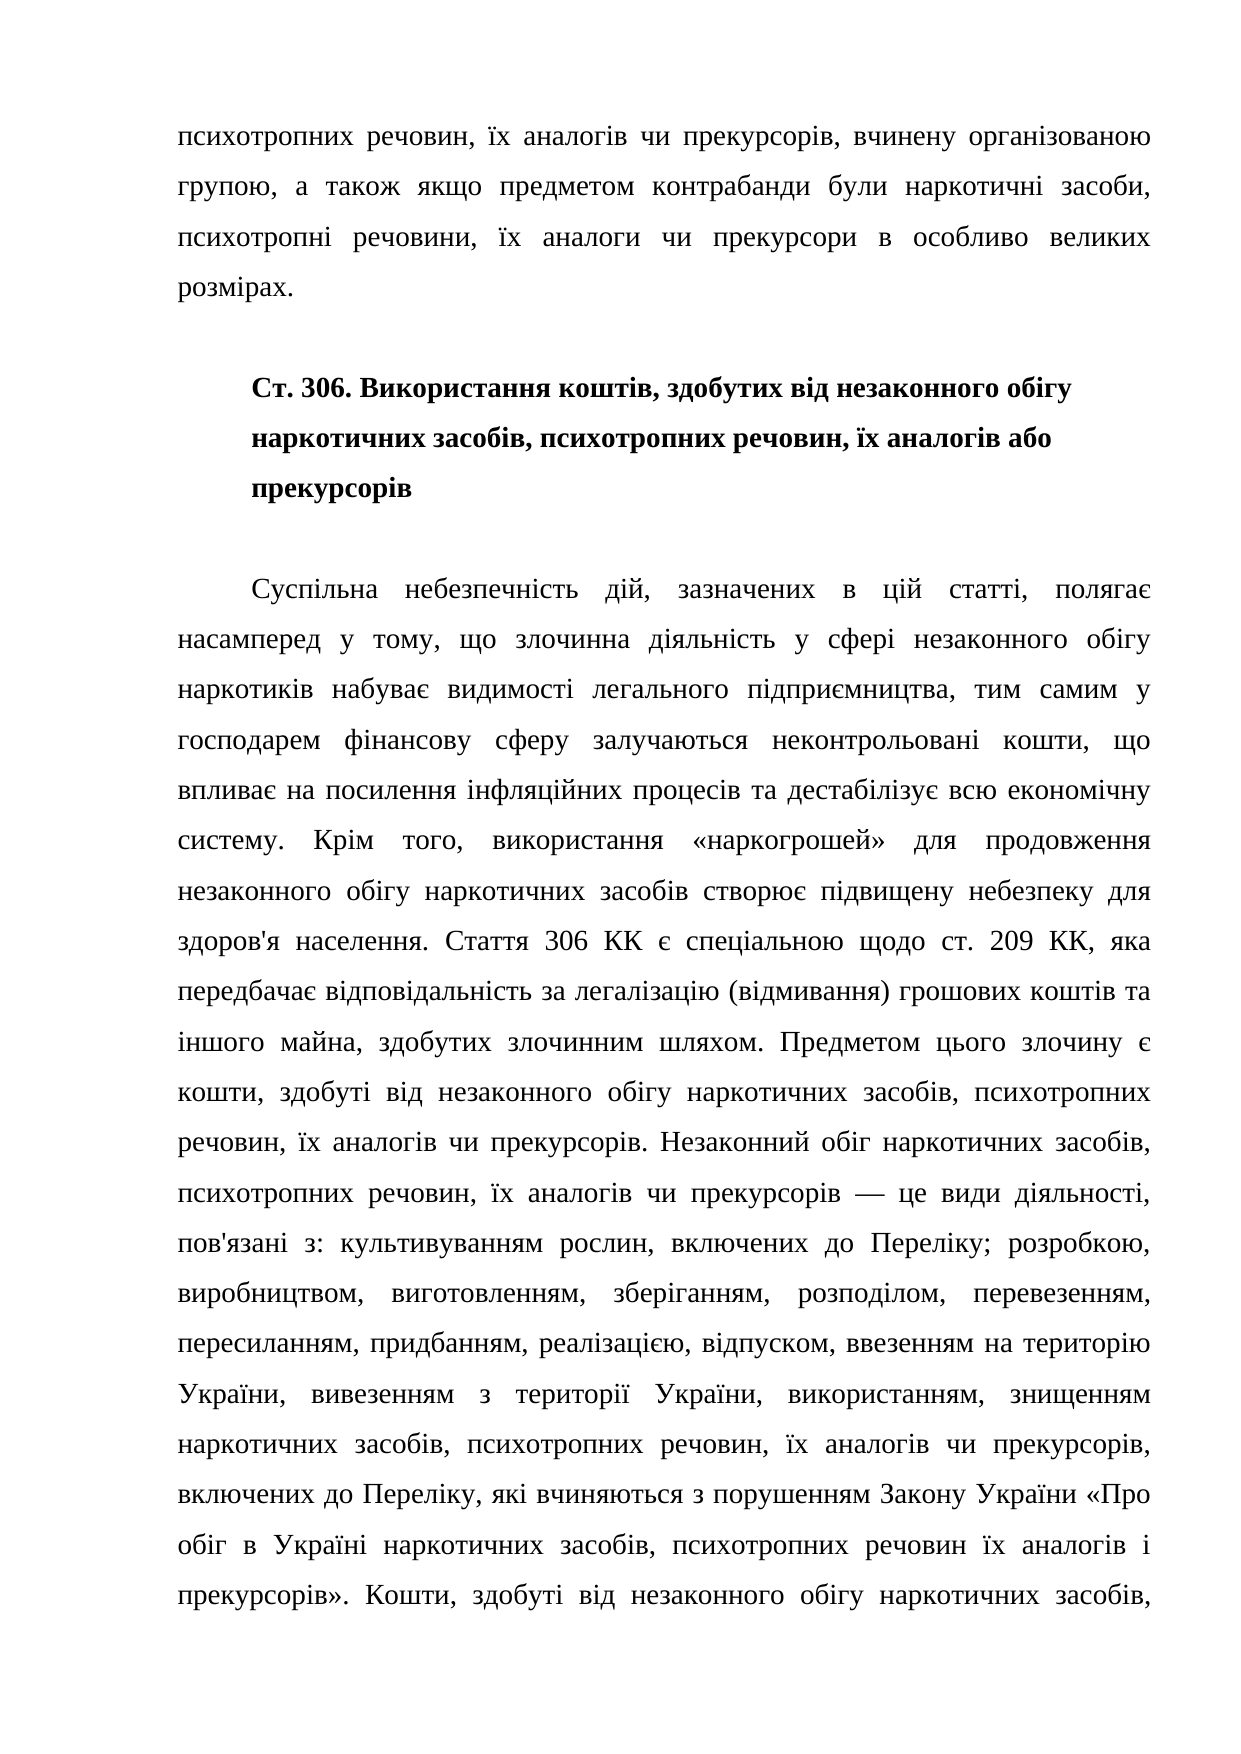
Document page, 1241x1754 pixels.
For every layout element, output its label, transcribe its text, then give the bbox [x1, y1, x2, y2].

text прекурсорів [177, 470, 1152, 504]
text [177, 118, 1152, 303]
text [177, 571, 1152, 1611]
text Ст. 306. Використання коштів, здобутих від незаконного обігу [177, 370, 1152, 403]
text наркотичних засобів, психотропних речовин, їх аналогів або [177, 420, 1152, 453]
